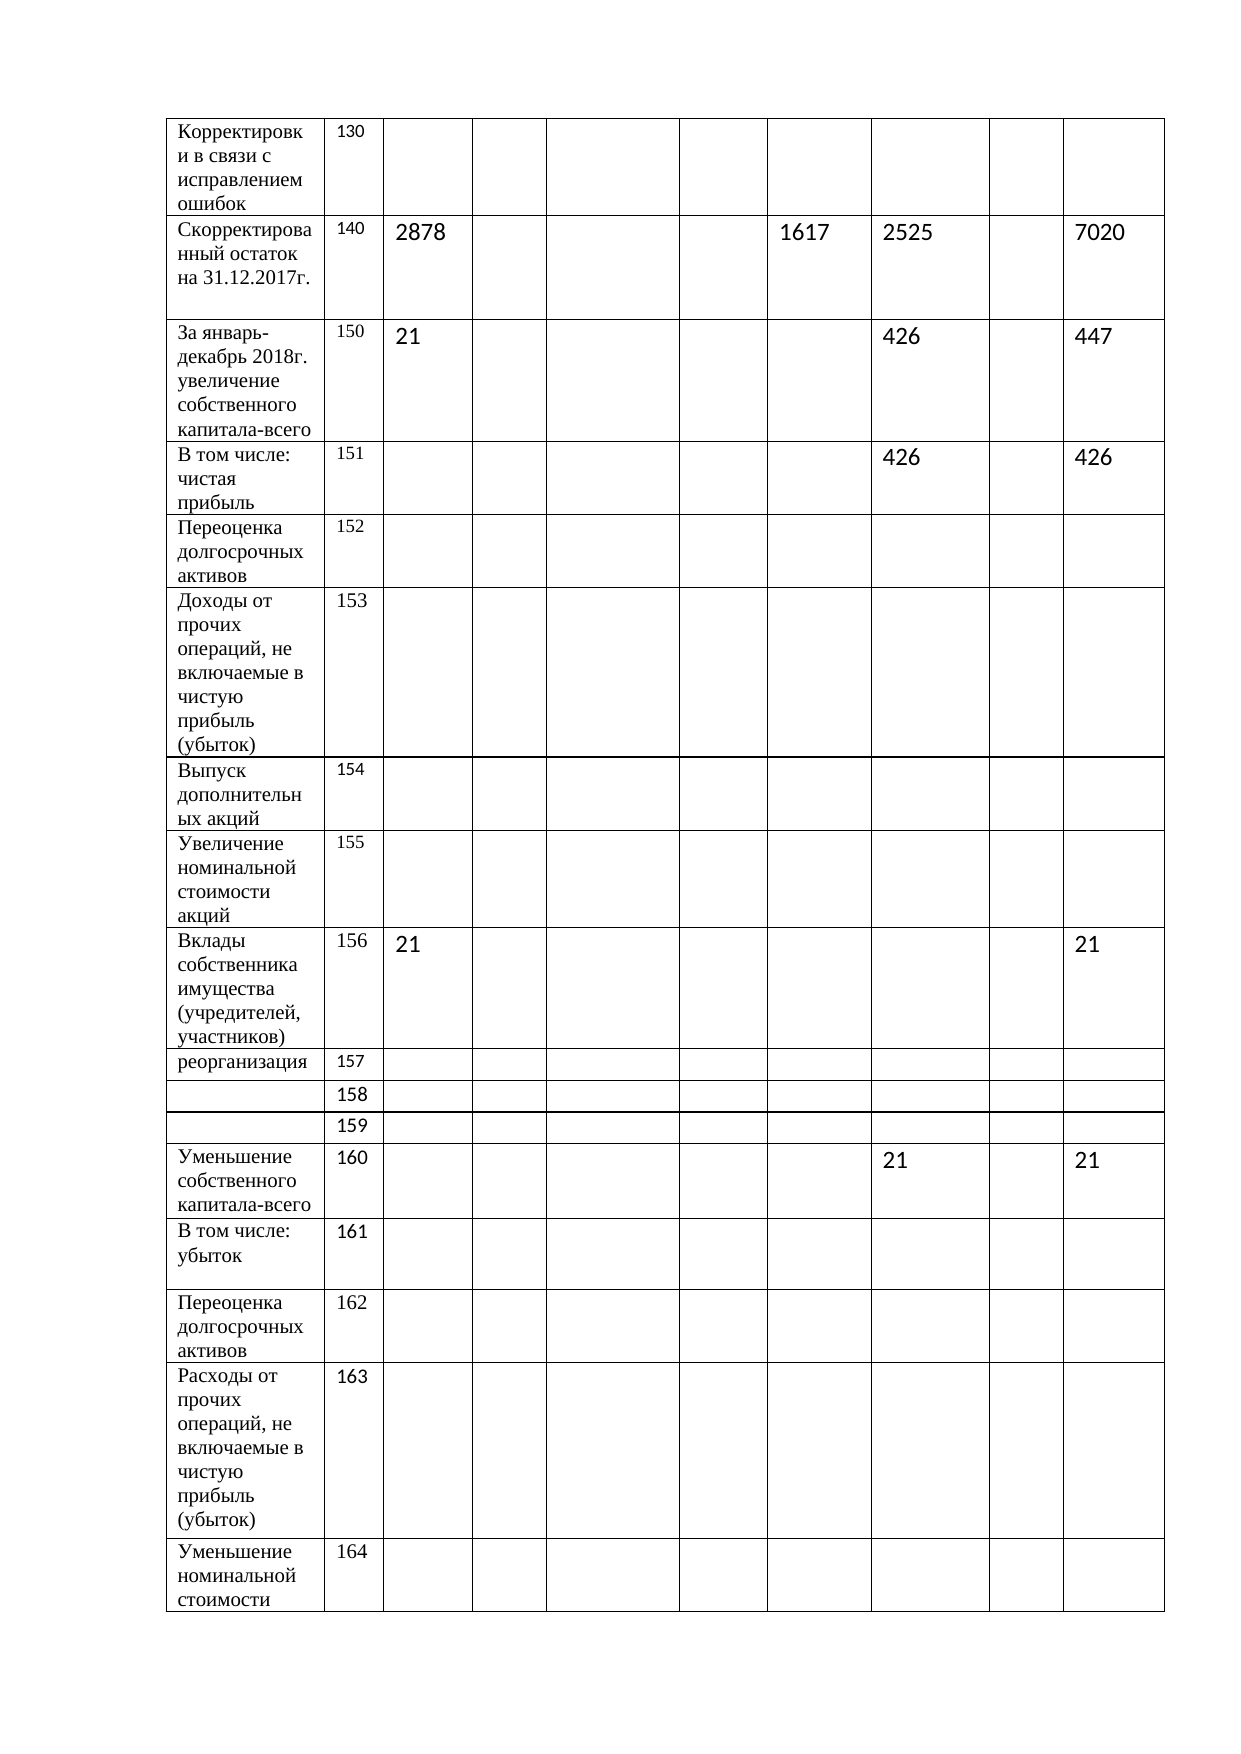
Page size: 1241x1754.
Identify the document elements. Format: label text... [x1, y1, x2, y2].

table_cell [990, 1144, 1063, 1217]
table_cell [473, 1049, 546, 1080]
table_cell [473, 1219, 546, 1288]
table_cell 162 [325, 1290, 383, 1362]
table_cell [768, 928, 871, 1048]
table_cell [384, 1363, 472, 1538]
table_cell [872, 1219, 989, 1288]
table_cell [768, 1113, 871, 1143]
table_cell [547, 1363, 679, 1538]
table_cell [990, 1113, 1063, 1143]
table_cell [384, 831, 472, 927]
table_cell [990, 1049, 1063, 1080]
table_cell [768, 1081, 871, 1111]
table_cell 1617 [768, 216, 871, 319]
table_cell 155 [325, 831, 383, 927]
table_cell 426 [1064, 442, 1164, 514]
table_cell [680, 216, 767, 319]
table_cell [384, 1290, 472, 1362]
table_cell [768, 588, 871, 756]
table_cell [872, 1290, 989, 1362]
table_cell [768, 831, 871, 927]
table_cell 153 [325, 588, 383, 756]
table_cell [167, 1113, 324, 1143]
table_cell [680, 1081, 767, 1111]
table_cell [680, 1113, 767, 1143]
table_cell [473, 442, 546, 514]
table_cell [990, 442, 1063, 514]
table_cell [680, 515, 767, 587]
table_cell [872, 1049, 989, 1080]
table_cell [768, 1049, 871, 1080]
table_cell [473, 515, 546, 587]
table_cell [384, 588, 472, 756]
table_cell 2525 [872, 216, 989, 319]
table_cell [680, 758, 767, 830]
table_cell Скорректированный остаток на 31.12.2017г. [167, 216, 324, 319]
table_cell 426 [872, 442, 989, 514]
table_cell [768, 1539, 871, 1611]
table_cell [1064, 1363, 1164, 1538]
table_cell [1064, 1539, 1164, 1611]
table_cell [547, 442, 679, 514]
table_cell [384, 1049, 472, 1080]
table_cell Уменьшение собственного капитала-всего [167, 1144, 324, 1217]
table_cell 159 [325, 1113, 383, 1143]
table_cell [872, 831, 989, 927]
table_cell [768, 119, 871, 215]
table_cell 21 [1064, 928, 1164, 1048]
table_cell [547, 928, 679, 1048]
table_cell 21 [1064, 1144, 1164, 1217]
table_cell реорганизация [167, 1049, 324, 1080]
table_cell [990, 1363, 1063, 1538]
table_cell [1064, 1290, 1164, 1362]
table_cell [990, 1539, 1063, 1611]
table_cell 150 [325, 320, 383, 441]
table_cell [473, 928, 546, 1048]
table_cell 160 [325, 1144, 383, 1217]
table_cell 2878 [384, 216, 472, 319]
table_cell [1064, 1049, 1164, 1080]
table_cell [768, 758, 871, 830]
table_cell За январь- декабрь 2018г. увеличение собственного капитала-всего [167, 320, 324, 441]
table_cell [872, 588, 989, 756]
table_cell [680, 1144, 767, 1217]
table_cell [990, 1290, 1063, 1362]
table_cell [547, 1081, 679, 1111]
table_cell [680, 588, 767, 756]
table_cell 163 [325, 1363, 383, 1538]
table_cell 157 [325, 1049, 383, 1080]
table_cell [768, 1144, 871, 1217]
table_cell [384, 515, 472, 587]
table_cell [872, 1081, 989, 1111]
table_cell [872, 1113, 989, 1143]
table_cell [547, 1113, 679, 1143]
table_cell Переоценка долгосрочных активов [167, 1290, 324, 1362]
table_cell [547, 1144, 679, 1217]
table_cell [680, 320, 767, 441]
table_cell [473, 831, 546, 927]
table_cell [990, 320, 1063, 441]
table_cell [872, 1363, 989, 1538]
table_cell 158 [325, 1081, 383, 1111]
table_cell 161 [325, 1219, 383, 1288]
table_cell [990, 119, 1063, 215]
table_cell [384, 1539, 472, 1611]
table_cell [1064, 1081, 1164, 1111]
table_cell [473, 1144, 546, 1217]
table_cell [680, 1363, 767, 1538]
table_cell [768, 1290, 871, 1362]
table_cell [990, 831, 1063, 927]
table_cell [680, 831, 767, 927]
table_cell [473, 1290, 546, 1362]
table_cell [872, 1539, 989, 1611]
table_cell [680, 442, 767, 514]
table_cell [872, 515, 989, 587]
table_cell 140 [325, 216, 383, 319]
table_cell 21 [384, 928, 472, 1048]
table_cell [473, 119, 546, 215]
table_cell [1064, 588, 1164, 756]
table_cell Выпуск дополнительных акций [167, 758, 324, 830]
table_cell 426 [872, 320, 989, 441]
table_cell [547, 1539, 679, 1611]
table_cell 447 [1064, 320, 1164, 441]
table_cell [872, 119, 989, 215]
table_cell [1064, 831, 1164, 927]
table_cell [384, 1113, 472, 1143]
table_cell [473, 588, 546, 756]
table_cell [167, 1081, 324, 1111]
table_cell [990, 588, 1063, 756]
table_cell [547, 216, 679, 319]
table_cell 21 [872, 1144, 989, 1217]
table_cell [680, 119, 767, 215]
table_cell [473, 216, 546, 319]
table_cell [990, 1219, 1063, 1288]
table_cell [872, 928, 989, 1048]
table_cell Увеличение номинальной стоимости акций [167, 831, 324, 927]
table_cell [768, 515, 871, 587]
table_cell 152 [325, 515, 383, 587]
table_cell Расходы от прочих операций, не включаемые в чистую прибыль (убыток) [167, 1363, 324, 1538]
table_cell 154 [325, 758, 383, 830]
table_cell Переоценка долгосрочных активов [167, 515, 324, 587]
table_cell [473, 1539, 546, 1611]
table_cell [768, 320, 871, 441]
table_cell [990, 928, 1063, 1048]
table_cell [680, 1290, 767, 1362]
table_cell [473, 758, 546, 830]
table_cell [1064, 515, 1164, 587]
table_cell 7020 [1064, 216, 1164, 319]
table_cell [680, 1219, 767, 1288]
table_cell [547, 831, 679, 927]
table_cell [167, 1539, 324, 1611]
table_cell Доходы от прочих операций, не включаемые в чистую прибыль (убыток) [167, 588, 324, 756]
table_cell [384, 1144, 472, 1217]
table_cell [547, 1219, 679, 1288]
table_cell [680, 1049, 767, 1080]
table_cell [990, 758, 1063, 830]
table_cell [547, 320, 679, 441]
table_cell Вклады собственника имущества (учредителей, участников) [167, 928, 324, 1048]
table_cell [990, 1081, 1063, 1111]
table_cell [768, 442, 871, 514]
table_cell [547, 515, 679, 587]
table_cell [547, 119, 679, 215]
table_cell [547, 1290, 679, 1362]
table_cell 151 [325, 442, 383, 514]
table_cell В том числе: чистая прибыль [167, 442, 324, 514]
table_cell 21 [384, 320, 472, 441]
table_cell [1064, 119, 1164, 215]
table_cell [1064, 758, 1164, 830]
table_cell [547, 588, 679, 756]
table_cell [384, 119, 472, 215]
table_cell 130 [325, 119, 383, 215]
table_cell [990, 216, 1063, 319]
table_cell 156 [325, 928, 383, 1048]
table_cell [872, 758, 989, 830]
table_cell 164 [325, 1539, 383, 1611]
table_cell [473, 1363, 546, 1538]
table_cell [473, 1113, 546, 1143]
table_cell [990, 515, 1063, 587]
table_cell [1064, 1113, 1164, 1143]
table_cell [384, 758, 472, 830]
table_cell [384, 1081, 472, 1111]
table_cell Корректировки в связи с исправлением ошибок [167, 119, 324, 215]
table_cell [768, 1363, 871, 1538]
table_cell [680, 1539, 767, 1611]
table_cell [680, 928, 767, 1048]
table_cell [384, 1219, 472, 1288]
table_cell [473, 1081, 546, 1111]
table_cell [547, 1049, 679, 1080]
table_cell [384, 442, 472, 514]
table_cell [1064, 1219, 1164, 1288]
table_cell [768, 1219, 871, 1288]
table_cell [547, 758, 679, 830]
table_cell В том числе: убыток [167, 1219, 324, 1288]
table_cell [473, 320, 546, 441]
